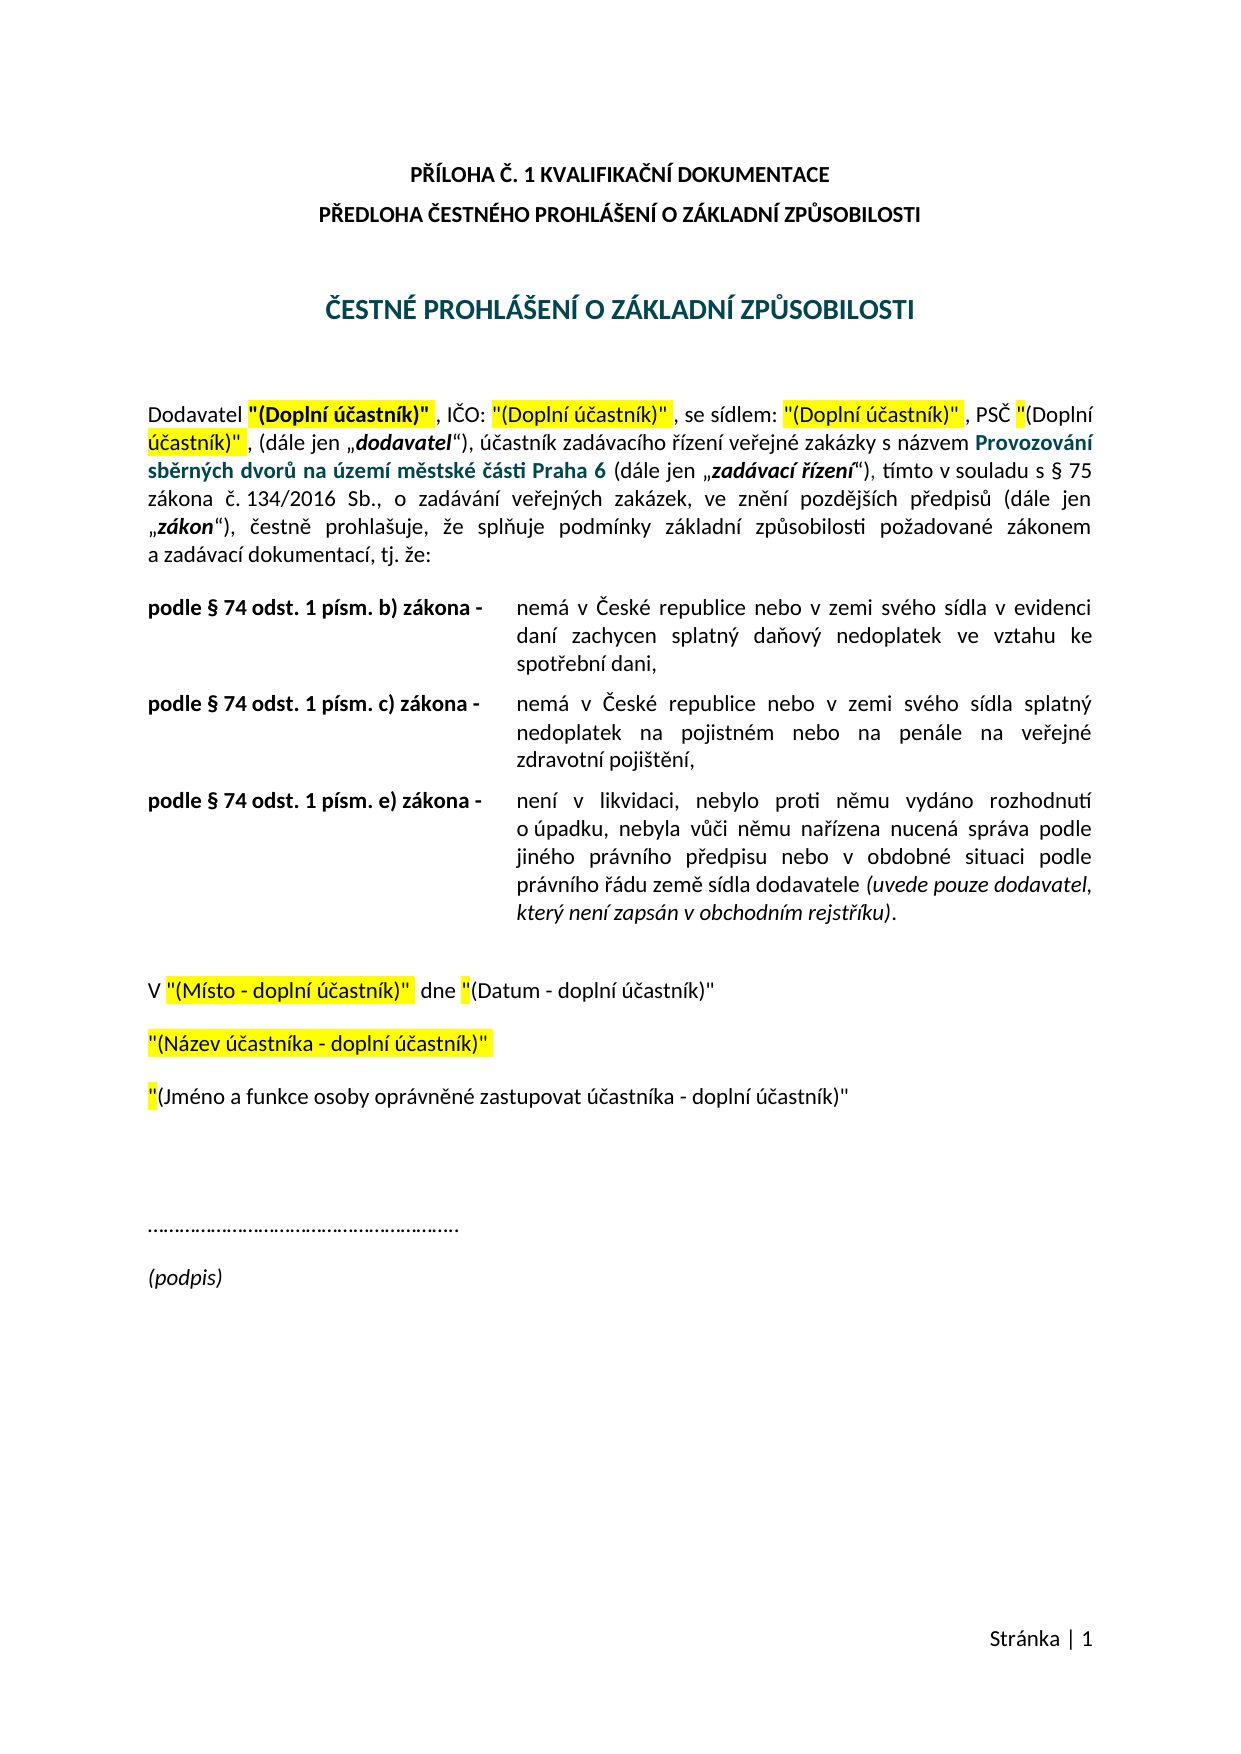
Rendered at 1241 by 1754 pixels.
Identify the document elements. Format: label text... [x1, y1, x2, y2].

list podle § 74 odst. 1 písm. c) zákona - nemá v České republice nebo v zemi svého sídla splatný nedoplatek na pojistném nebo na penále na veřejné zdravotní pojištění, [148, 689, 1093, 774]
text Příloha č. 1 KVALIFIKAČNÍ DOKUMENTACE [148, 160, 1093, 188]
list podle § 74 odst. 1 písm. e) zákona - není v likvidaci, nebylo proti němu vydáno rozhodnutí o úpadku, nebyla vůči němu nařízena nucená správa podle jiného právního předpisu nebo v obdobné situaci podle právního řádu země sídla dodavatele (uvede pouze dodavatel, který není zapsán v obchodním rejstříku). [148, 786, 1093, 926]
text V dne [470, 976, 1093, 1004]
list podle § 74 odst. 1 písm. b) zákona - nemá v České republice nebo v zemi svého sídla v evidenci daní zachycen splatný daňový nedoplatek ve vztahu ke spotřební dani, [148, 593, 1093, 677]
text V dne [415, 976, 461, 1004]
text (podpis) [148, 1263, 1093, 1291]
text Předloha ČESTNÉHO PROHLÁŠENÍ O ZÁKLADNÍ ZPŮSOBILOSTI [148, 201, 1093, 229]
text ………………………………………………….. [148, 1210, 1093, 1238]
text Dodavatel , IČO: , se sídlem: , PSČ , (dále jen „dodavatel“), účastník zadávacího řízení veřejné zakázky s názvem Provozování sběrných dvorů na území městské části Praha 6 (dále jen „zadávací řízení“), tímto v souladu s § 75 zákona č. 134/2016 Sb., o zadávání veřejných zakázek, ve znění pozdějších předpisů (dále jen „zákon“), čestně prohlašuje, že splňuje podmínky základní způsobilosti požadované zákonem a zadávací dokumentací, tj. že: [148, 400, 1093, 568]
text V dne [148, 976, 166, 1004]
text ČESTNÉ PROHLÁŠENÍ O ZÁKLADNÍ ZPŮSOBILOSTI [148, 291, 1093, 327]
